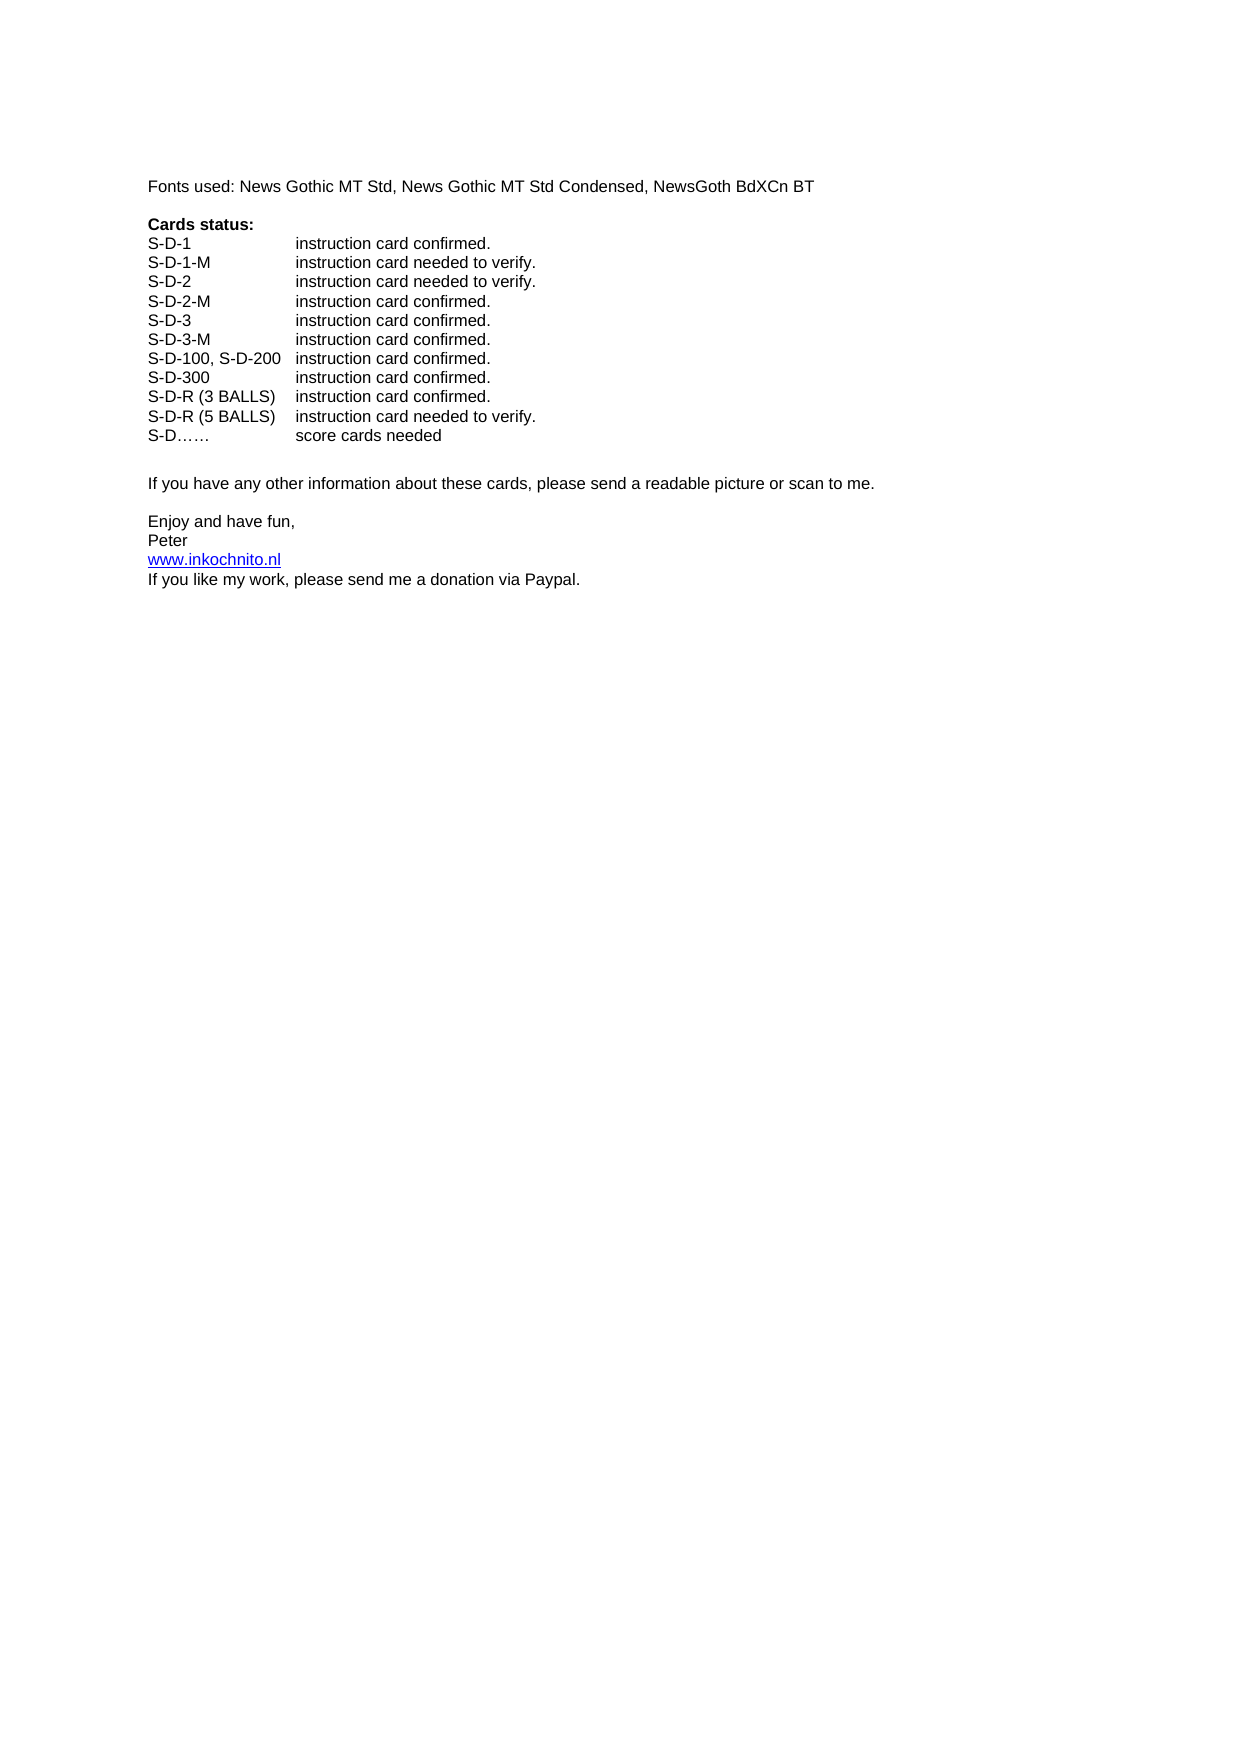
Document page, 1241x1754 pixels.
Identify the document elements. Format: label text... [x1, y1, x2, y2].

text www.inkochnito.nl [148, 550, 1093, 569]
text Enjoy and have fun, [148, 512, 1093, 531]
text S-D-3 instruction card confirmed. [148, 311, 1093, 330]
text S-D-2-M instruction card confirmed. [148, 291, 1093, 311]
text S-D-100, S-D-200 instruction card confirmed. [148, 349, 1093, 368]
text If you like my work, please send me a donation via Paypal. [148, 569, 1093, 588]
text S-D…… score cards needed [148, 426, 1093, 445]
text If you have any other information about these cards, please send a readable picture or scan to me. [148, 473, 1093, 493]
text S-D-2 instruction card needed to verify. [148, 272, 1093, 291]
text S-D-1 instruction card confirmed. [148, 234, 1093, 253]
text S-D-R (3 BALLS) instruction card confirmed. [148, 387, 1093, 406]
text S-D-300 instruction card confirmed. [148, 368, 1093, 387]
text S-D-3-M instruction card confirmed. [148, 330, 1093, 349]
text Cards status: [148, 215, 1093, 234]
text S-D-1-M instruction card needed to verify. [148, 253, 1093, 272]
text S-D-R (5 BALLS) instruction card needed to verify. [148, 406, 1093, 426]
text Fonts used: News Gothic MT Std, News Gothic MT Std Condensed, NewsGoth BdXCn BT [148, 176, 1093, 196]
text Peter [148, 531, 1093, 550]
